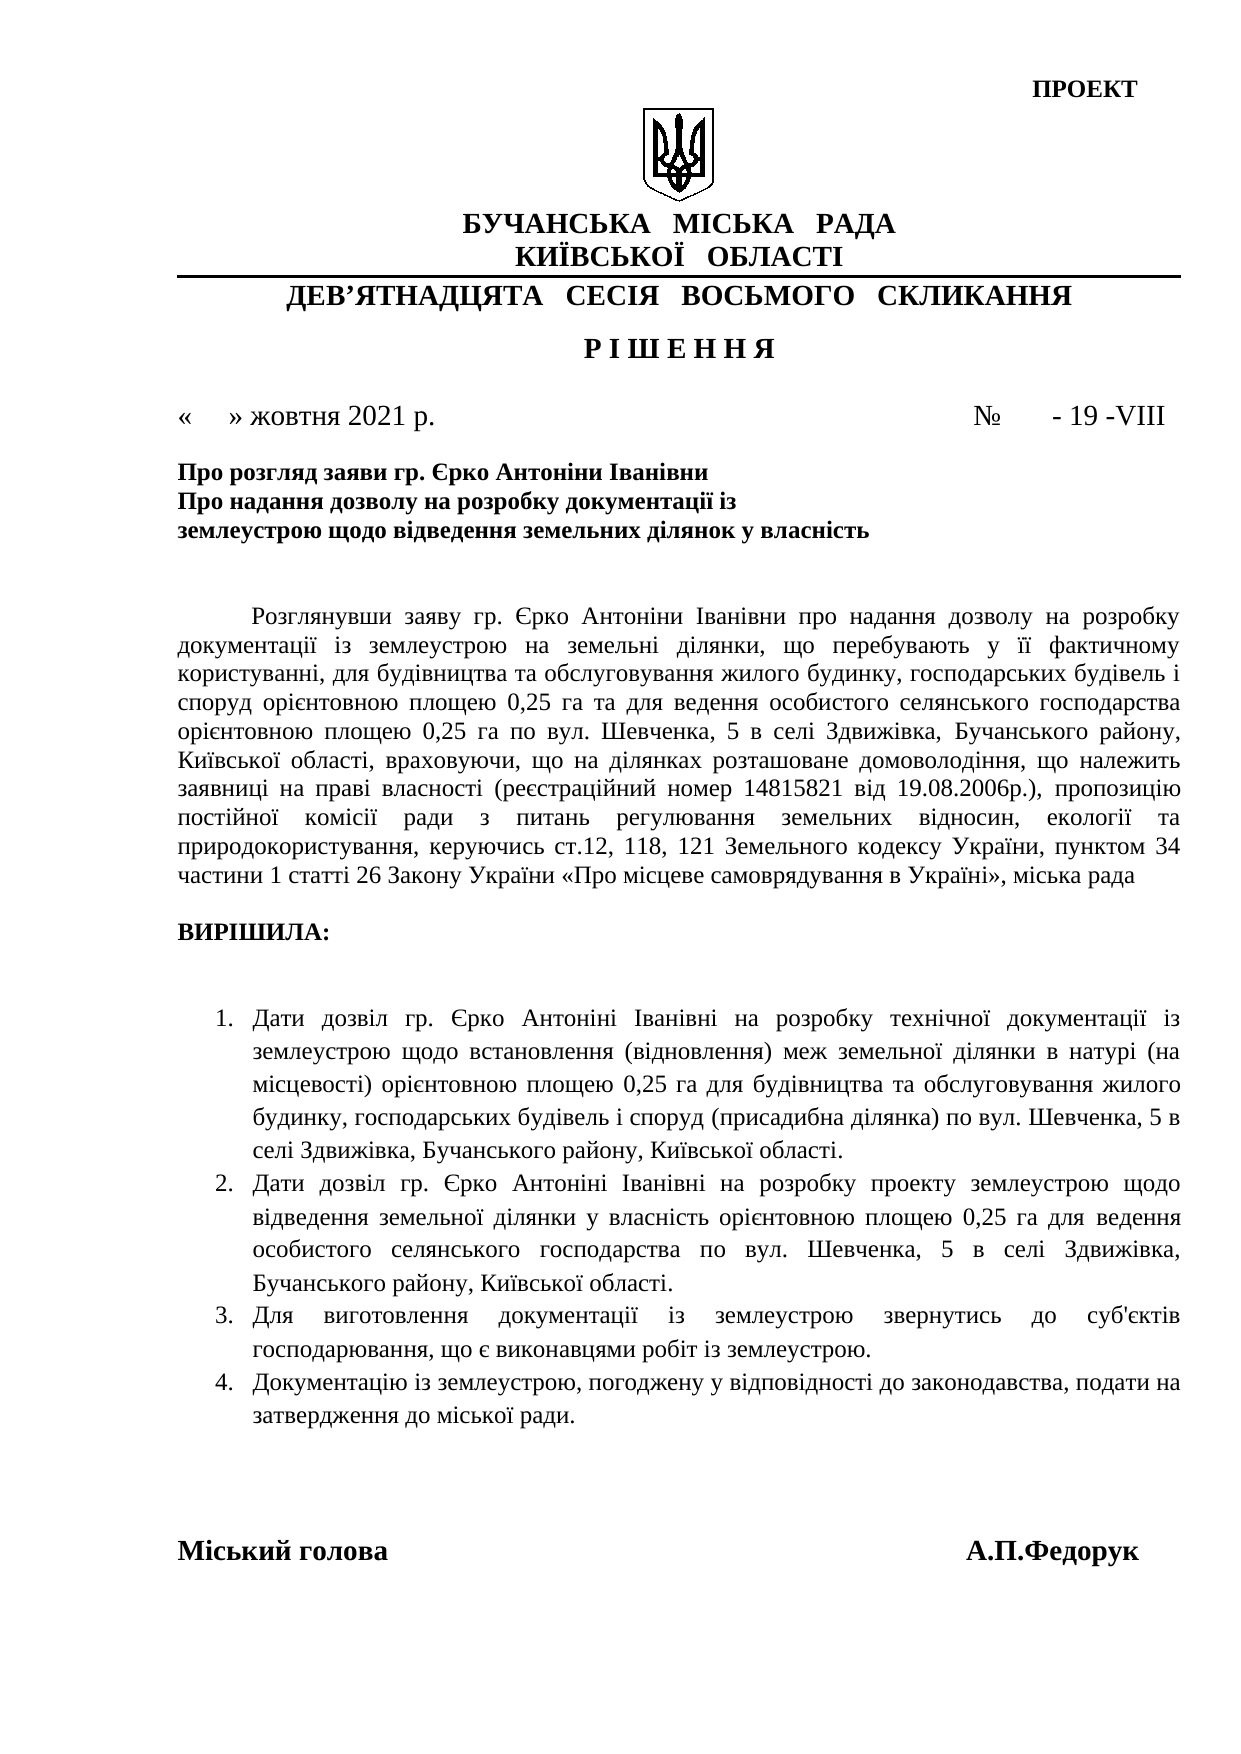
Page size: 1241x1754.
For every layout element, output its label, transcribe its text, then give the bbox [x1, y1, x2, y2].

list Дати дозвіл гр. Єрко Антоніні Іванівні на розробку проекту землеустрою щодо відведення земельної ділянки у власність орієнтовною площею 0,25 га для ведення особистого селянського господарства по вул. Шевченка, 5 в селі Здвижівка, Бучанського району, Київської області. [215, 1168, 1181, 1296]
text КИЇВСЬКОЇ ОБЛАСТІ [177, 239, 1181, 275]
list Дати дозвіл гр. Єрко Антоніні Іванівні на розробку технічної документації із землеустрою щодо встановлення (відновлення) меж земельної ділянки в натурі (на місцевості) орієнтовною площею 0,25 га для будівництва та обслуговування жилого будинку, господарських будівель і споруд (присадибна ділянка) по вул. Шевченка, 5 в селі Здвижівка, Бучанського району, Київської області. [215, 1003, 1181, 1164]
text Про надання дозволу на розробку документації із [177, 486, 1181, 515]
text БУЧАНСЬКА МІСЬКА РАДА [177, 206, 1181, 239]
text ПРОЕКТ [915, 74, 1181, 103]
text « » жовтня 2021 р. № - 19 -VІІІ [177, 398, 1181, 431]
text землеустрою щодо відведення земельних ділянок у власність [177, 515, 1181, 543]
text ВИРІШИЛА: [177, 917, 1181, 946]
text Розглянувши заяву гр. Єрко Антоніни Іванівни про надання дозволу на розробку документації із землеустрою на земельні ділянки, що перебувають у її фактичному користуванні, для будівництва та обслуговування жилого будинку, господарських будівель і споруд орієнтовною площею 0,25 га та для ведення особистого селянського господарства орієнтовною площею 0,25 га по вул. Шевченка, 5 в селі Здвижівка, Бучанського району, Київської області, враховуючи, що на ділянках розташоване домоволодіння, що належить заявниці на праві власності (реєстраційний номер 14815821 від 19.08.2006р.), пропозицію постійної комісії ради з питань регулювання земельних відносин, екології та природокористування, керуючись ст.12, 118, 121 Земельного кодексу України, пунктом 34 частини 1 статті 26 Закону України «Про місцеве самоврядування в Україні», міська рада [177, 601, 1181, 888]
list Документацію із землеустрою, погоджену у відповідності до законодавства, подати на затвердження до міської ради. [215, 1367, 1181, 1428]
list Для виготовлення документації із землеустрою звернутись до суб'єктів господарювання, що є виконавцями робіт із землеустрою. [215, 1301, 1181, 1362]
text ДЕВ’ЯТНАДЦЯТА СЕСІЯ ВОСЬМОГО СКЛИКАННЯ [177, 278, 1181, 312]
text Міський голова А.П.Федорук [177, 1533, 1181, 1567]
text Р І Ш Е Н Н Я [177, 331, 1181, 364]
text Про розгляд заяви гр. Єрко Антоніни Іванівни [177, 457, 1181, 486]
